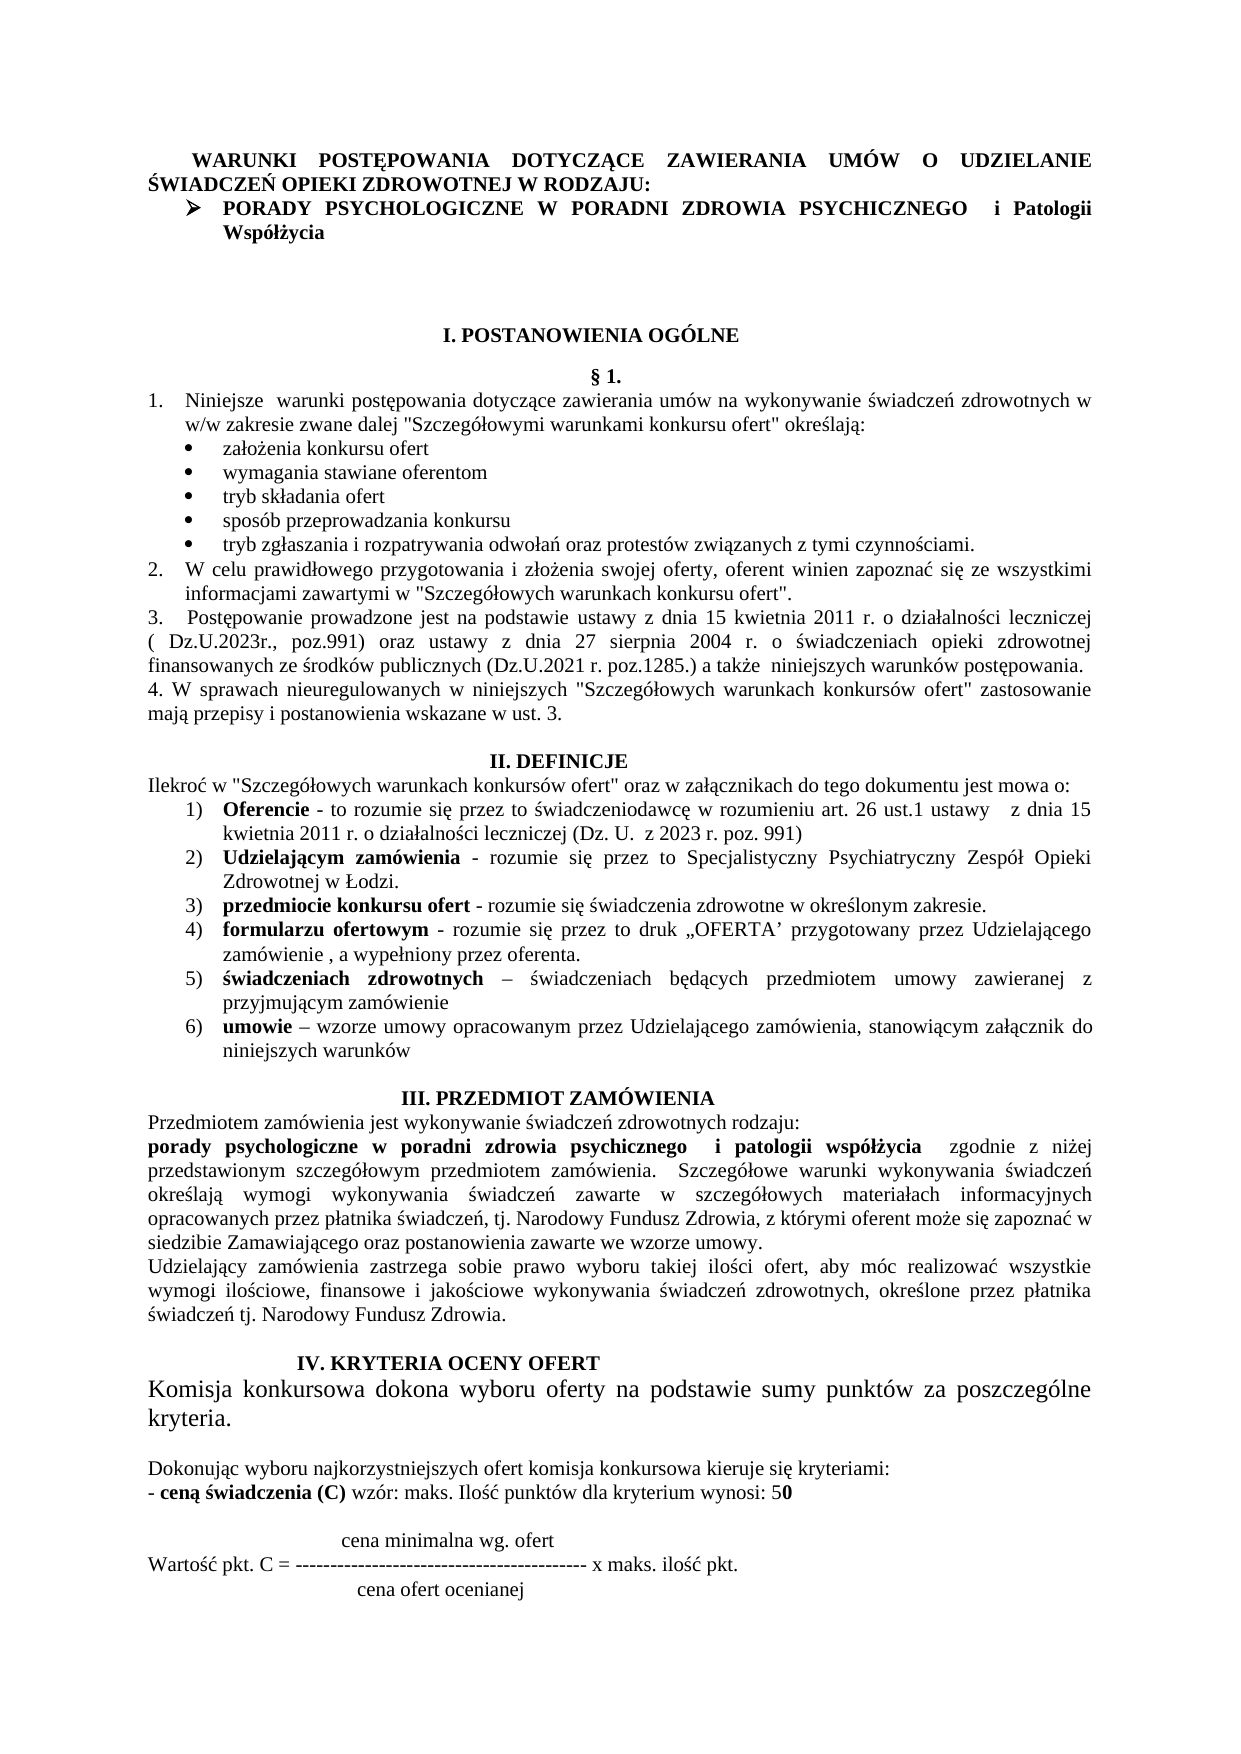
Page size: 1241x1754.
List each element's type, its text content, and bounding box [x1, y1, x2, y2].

list tryb składania ofert [185, 484, 1093, 508]
text Przedmiotem zamówienia jest wykonywanie świadczeń zdrowotnych rodzaju: [148, 1110, 1093, 1134]
list świadczeniach zdrowotnych – świadczeniach będących przedmiotem umowy zawieranej z przyjmującym zamówienie [185, 966, 1093, 1014]
text Dokonując wyboru najkorzystniejszych ofert komisja konkursowa kieruje się kryteriami: [148, 1456, 1093, 1480]
text cena minimalna wg. ofert [148, 1528, 1093, 1552]
text IV. KRYTERIA OCENY OFERT [297, 1351, 1093, 1374]
text - ceną świadczenia (C) wzór: maks. Ilość punktów dla kryterium wynosi: 50 [148, 1480, 1093, 1504]
list W celu prawidłowego przygotowania i złożenia swojej oferty, oferent winien zapoznać się ze wszystkimi informacjami zawartymi w "Szczegółowych warunkach konkursu ofert". [148, 556, 1093, 604]
text 3. Postępowanie prowadzone jest na podstawie ustawy z dnia 15 kwietnia 2011 r. o działalności leczniczej ( Dz.U.2023r., poz.991) oraz ustawy z dnia 27 sierpnia 2004 r. o świadczeniach opieki zdrowotnej finansowanych ze środków publicznych (Dz.U.2021 r. poz.1285.) a także niniejszych warunków postępowania. [148, 604, 1093, 677]
text Ilekroć w "Szczegółowych warunkach konkursów ofert" oraz w załącznikach do tego dokumentu jest mowa o: [148, 773, 1093, 797]
text II. DEFINICJE [297, 749, 1093, 773]
list założenia konkursu ofert [185, 436, 1093, 460]
list Oferencie - to rozumie się przez to świadczeniodawcę w rozumieniu art. 26 ust.1 ustawy z dnia 15 kwietnia 2011 r. o działalności leczniczej (Dz. U. z 2023 r. poz. 991) [185, 797, 1093, 845]
text Udzielający zamówienia zastrzega sobie prawo wyboru takiej ilości ofert, aby móc realizować wszystkie wymogi ilościowe, finansowe i jakościowe wykonywania świadczeń zdrowotnych, określone przez płatnika świadczeń tj. Narodowy Fundusz Zdrowia. [148, 1254, 1093, 1326]
list formularzu ofertowym - rozumie się przez to druk „OFERTA’ przygotowany przez Udzielającego zamówienie , a wypełniony przez oferenta. [185, 917, 1093, 966]
list Udzielającym zamówienia - rozumie się przez to Specjalistyczny Psychiatryczny Zespół Opieki Zdrowotnej w Łodzi. [185, 845, 1093, 893]
list przedmiocie konkursu ofert - rozumie się świadczenia zdrowotne w określonym zakresie. [185, 893, 1093, 917]
text § 1. [148, 364, 1093, 388]
list Niniejsze warunki postępowania dotyczące zawierania umów na wykonywanie świadczeń zdrowotnych w w/w zakresie zwane dalej "Szczegółowymi warunkami konkursu ofert" określają: [148, 388, 1093, 436]
subtitle PORADY PSYCHOLOGICZNE W PORADNI ZDROWIA PSYCHICZNEGO i Patologii Współżycia [185, 196, 1093, 244]
text WARUNKI POSTĘPOWANIA DOTYCZĄCE ZAWIERANIA UMÓW O UDZIELANIE ŚWIADCZEŃ OPIEKI ZDROWOTNEJ W RODZAJU: [148, 148, 1093, 196]
text Wartość pkt. C = ------------------------------------------ x maks. ilość pkt. [148, 1552, 1093, 1576]
text Komisja konkursowa dokona wyboru oferty na podstawie sumy punktów za poszczególne kryteria. [148, 1374, 1093, 1432]
text 4. W sprawach nieuregulowanych w niniejszych "Szczegółowych warunkach konkursów ofert" zastosowanie mają przepisy i postanowienia wskazane w ust. 3. [148, 677, 1093, 725]
list tryb zgłaszania i rozpatrywania odwołań oraz protestów związanych z tymi czynnościami. [185, 532, 1093, 556]
list wymagania stawiane oferentom [185, 460, 1093, 484]
text cena ofert ocenianej [148, 1576, 1093, 1601]
subtitle I. POSTANOWIENIA OGÓLNE [148, 323, 1093, 347]
list sposób przeprowadzania konkursu [185, 508, 1093, 532]
list umowie – wzorze umowy opracowanym przez Udzielającego zamówienia, stanowiącym załącznik do niniejszych warunków [185, 1014, 1093, 1062]
text porady psychologiczne w poradni zdrowia psychicznego i patologii współżycia zgodnie z niżej przedstawionym szczegółowym przedmiotem zamówienia. Szczegółowe warunki wykonywania świadczeń określają wymogi wykonywania świadczeń zawarte w szczegółowych materiałach informacyjnych opracowanych przez płatnika świadczeń, tj. Narodowy Fundusz Zdrowia, z którymi oferent może się zapoznać w siedzibie Zamawiającego oraz postanowienia zawarte we wzorze umowy. [148, 1134, 1093, 1254]
text III. PRZEDMIOT ZAMÓWIENIA [297, 1086, 1093, 1110]
